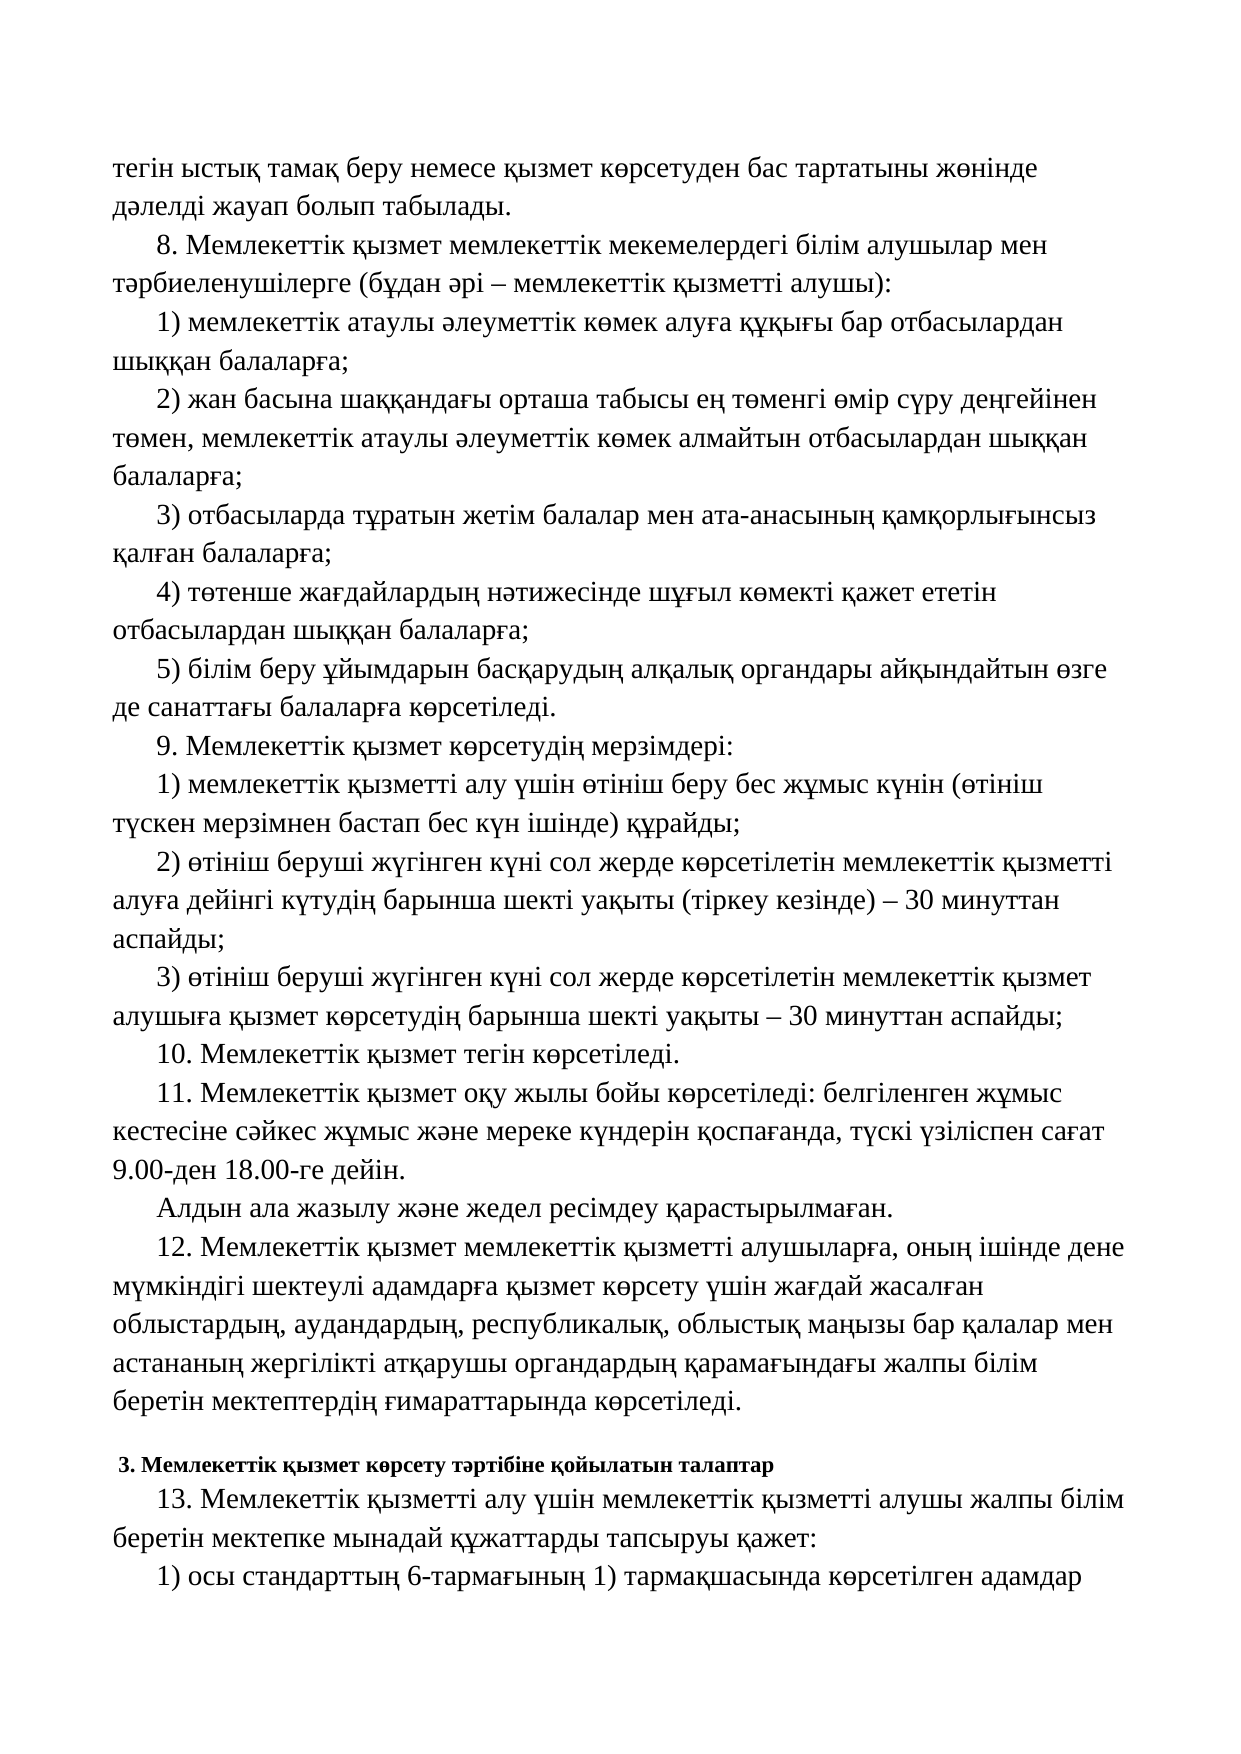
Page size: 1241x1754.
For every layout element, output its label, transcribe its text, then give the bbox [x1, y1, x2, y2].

text 3. Мемлекеттік қызмет көрсету тәртібіне қойылатын талаптар [112, 1451, 1128, 1477]
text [112, 1481, 1128, 1592]
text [112, 150, 1128, 1447]
